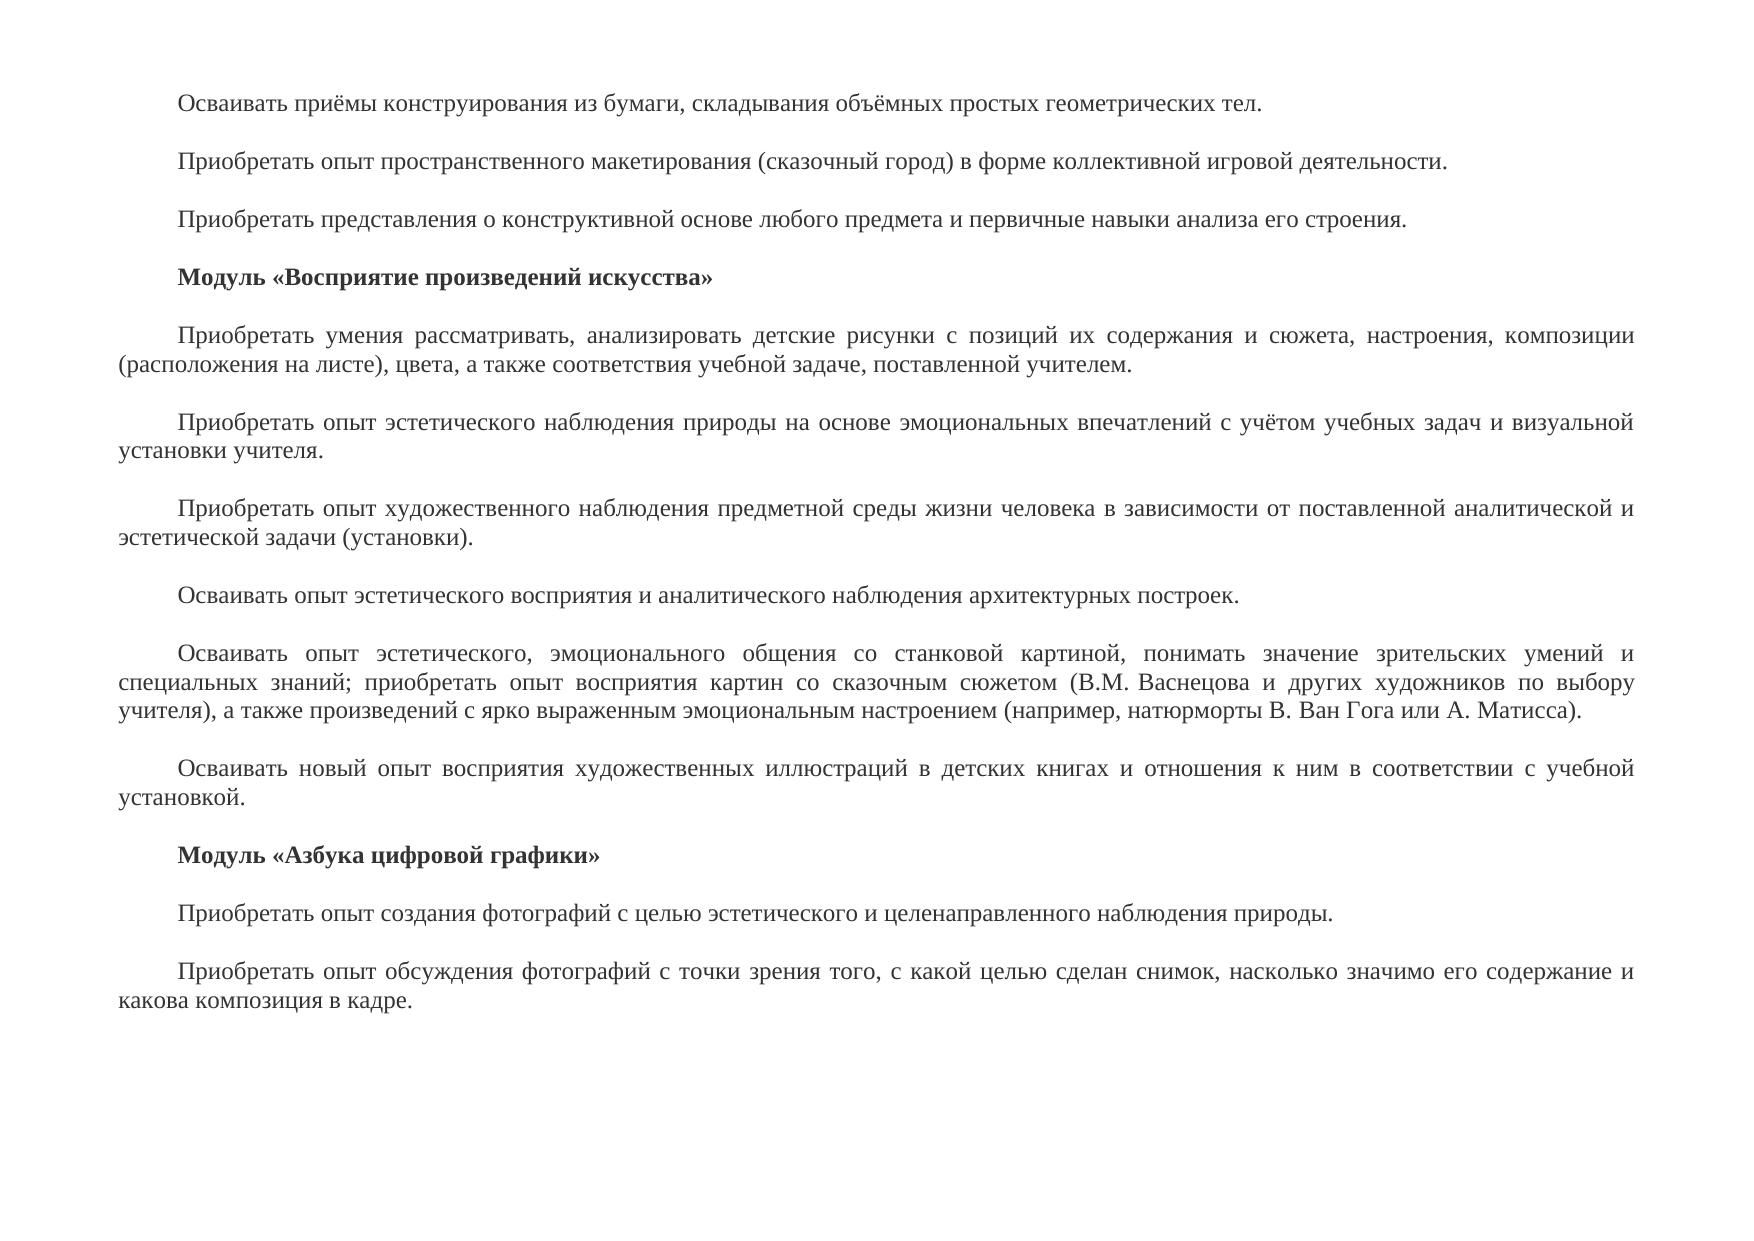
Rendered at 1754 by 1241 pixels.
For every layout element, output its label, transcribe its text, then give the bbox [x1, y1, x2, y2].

text Приобретать представления о конструктивной основе любого предмета и первичные навыки анализа его строения. [118, 204, 1636, 233]
text Приобретать умения рассматривать, анализировать детские рисунки с позиций их содержания и сюжета, настроения, композиции (расположения на листе), цвета, а также соответствия учебной задаче, поставленной учителем. [118, 320, 1636, 378]
text Приобретать опыт создания фотографий с целью эстетического и целенаправленного наблюдения природы. [118, 898, 1636, 927]
text Приобретать опыт пространственного макетирования (сказочный город) в форме коллективной игровой деятельности. [118, 146, 1636, 175]
text Осваивать опыт эстетического, эмоционального общения со станковой картиной, понимать значение зрительских умений и специальных знаний; приобретать опыт восприятия картин со сказочным сюжетом (В.М. Васнецова и других художников по выбору учителя), а также произведений с ярко выраженным эмоциональным настроением (например, натюрморты В. Ван Гога или А. Матисса). [118, 638, 1636, 724]
text Осваивать приёмы конструирования из бумаги, складывания объёмных простых геометрических тел. [118, 88, 1636, 117]
text Приобретать опыт художественного наблюдения предметной среды жизни человека в зависимости от поставленной аналитической и эстетической задачи (установки). [118, 493, 1636, 551]
text Модуль «Восприятие произведений искусства» [118, 262, 1636, 291]
text Приобретать опыт обсуждения фотографий с точки зрения того, с какой целью сделан снимок, насколько значимо его содержание и какова композиция в кадре. [118, 956, 1636, 1013]
text Осваивать новый опыт восприятия художественных иллюстраций в детских книгах и отношения к ним в соответствии с учебной установкой. [118, 753, 1636, 811]
text Осваивать опыт эстетического восприятия и аналитического наблюдения архитектурных построек. [118, 580, 1636, 609]
text Модуль «Азбука цифровой графики» [118, 840, 1636, 869]
text Приобретать опыт эстетического наблюдения природы на основе эмоциональных впечатлений с учётом учебных задач и визуальной установки учителя. [118, 407, 1636, 464]
